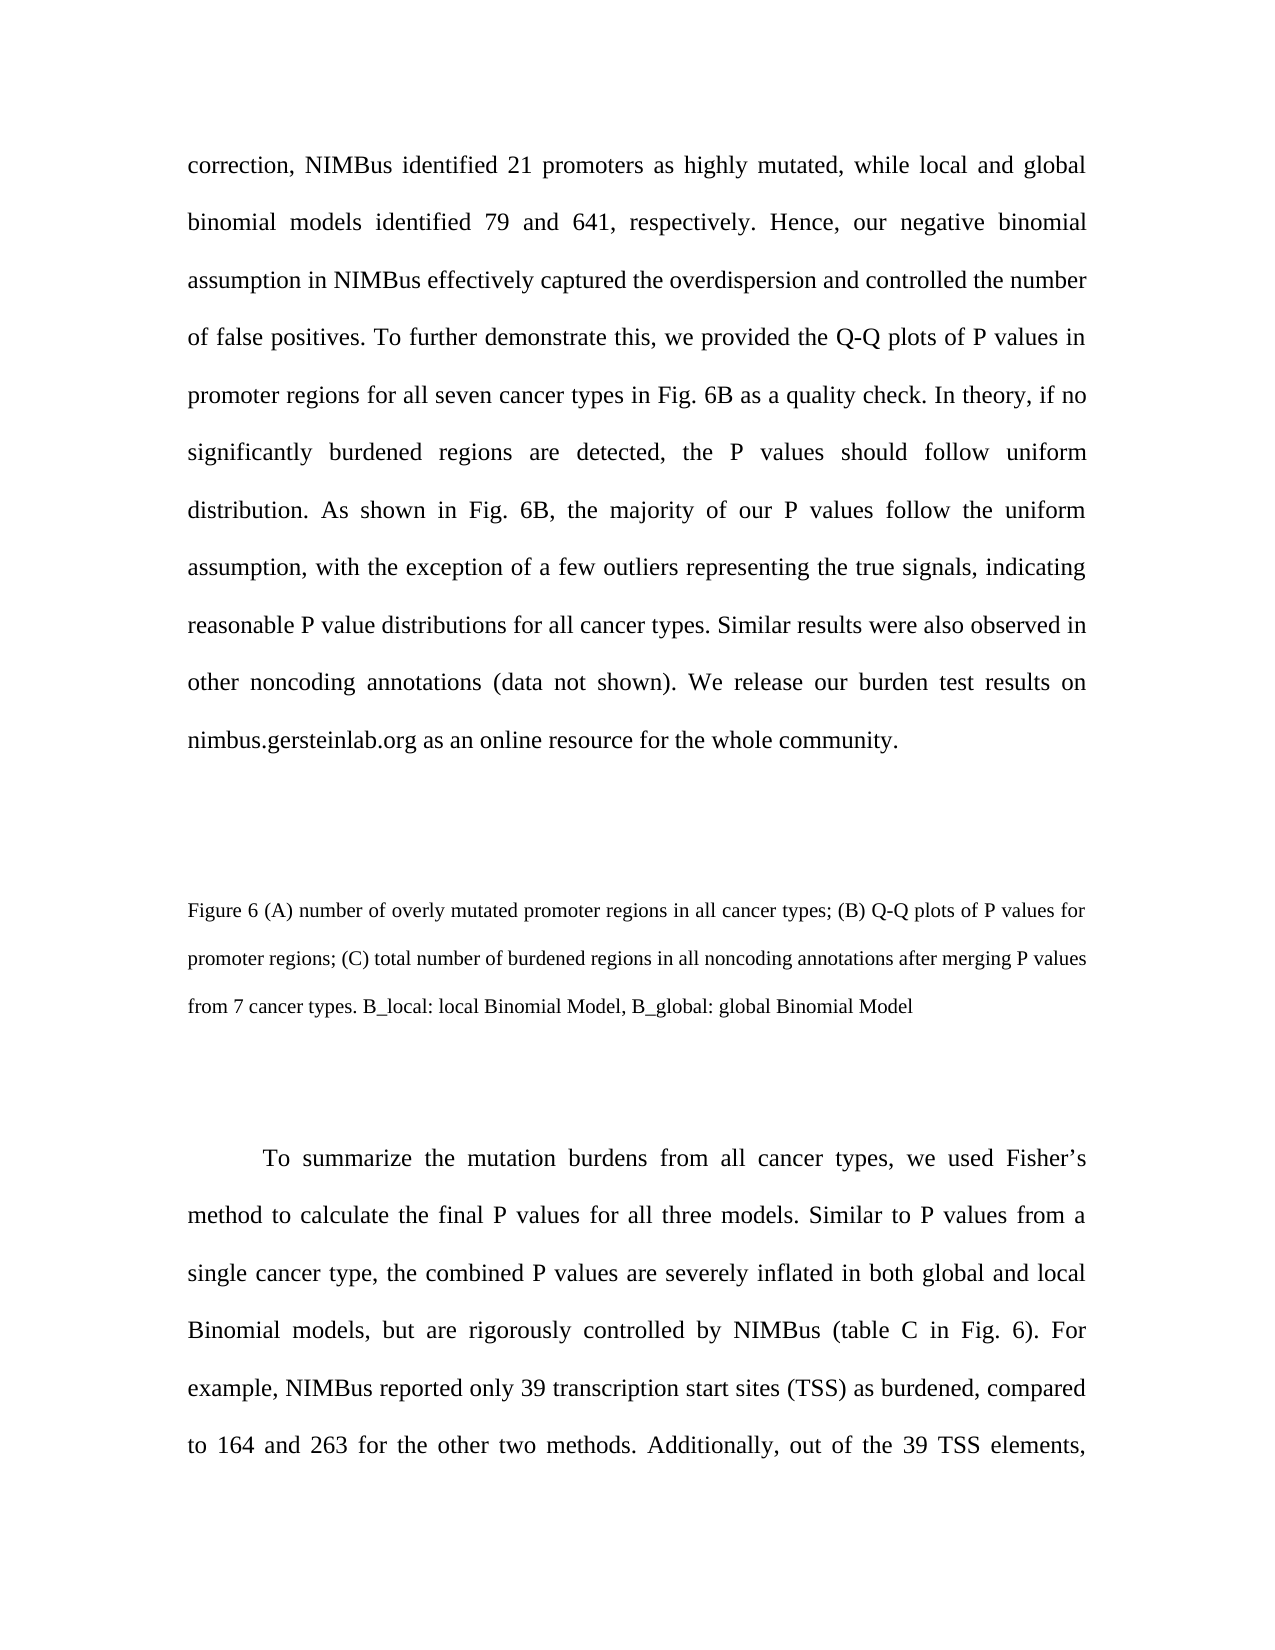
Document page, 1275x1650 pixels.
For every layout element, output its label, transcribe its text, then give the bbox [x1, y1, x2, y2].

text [187, 1143, 1087, 1459]
text Figure 6 (A) number of overly mutated promoter regions in all cancer types; (B) Q-Q plots of P values for promoter regions; (C) total number of burdened regions in all noncoding annotations after merging P values from 7 cancer types. B_local: local Binomial Model, B_global: global Binomial Model [187, 897, 1087, 1018]
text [187, 150, 1087, 754]
